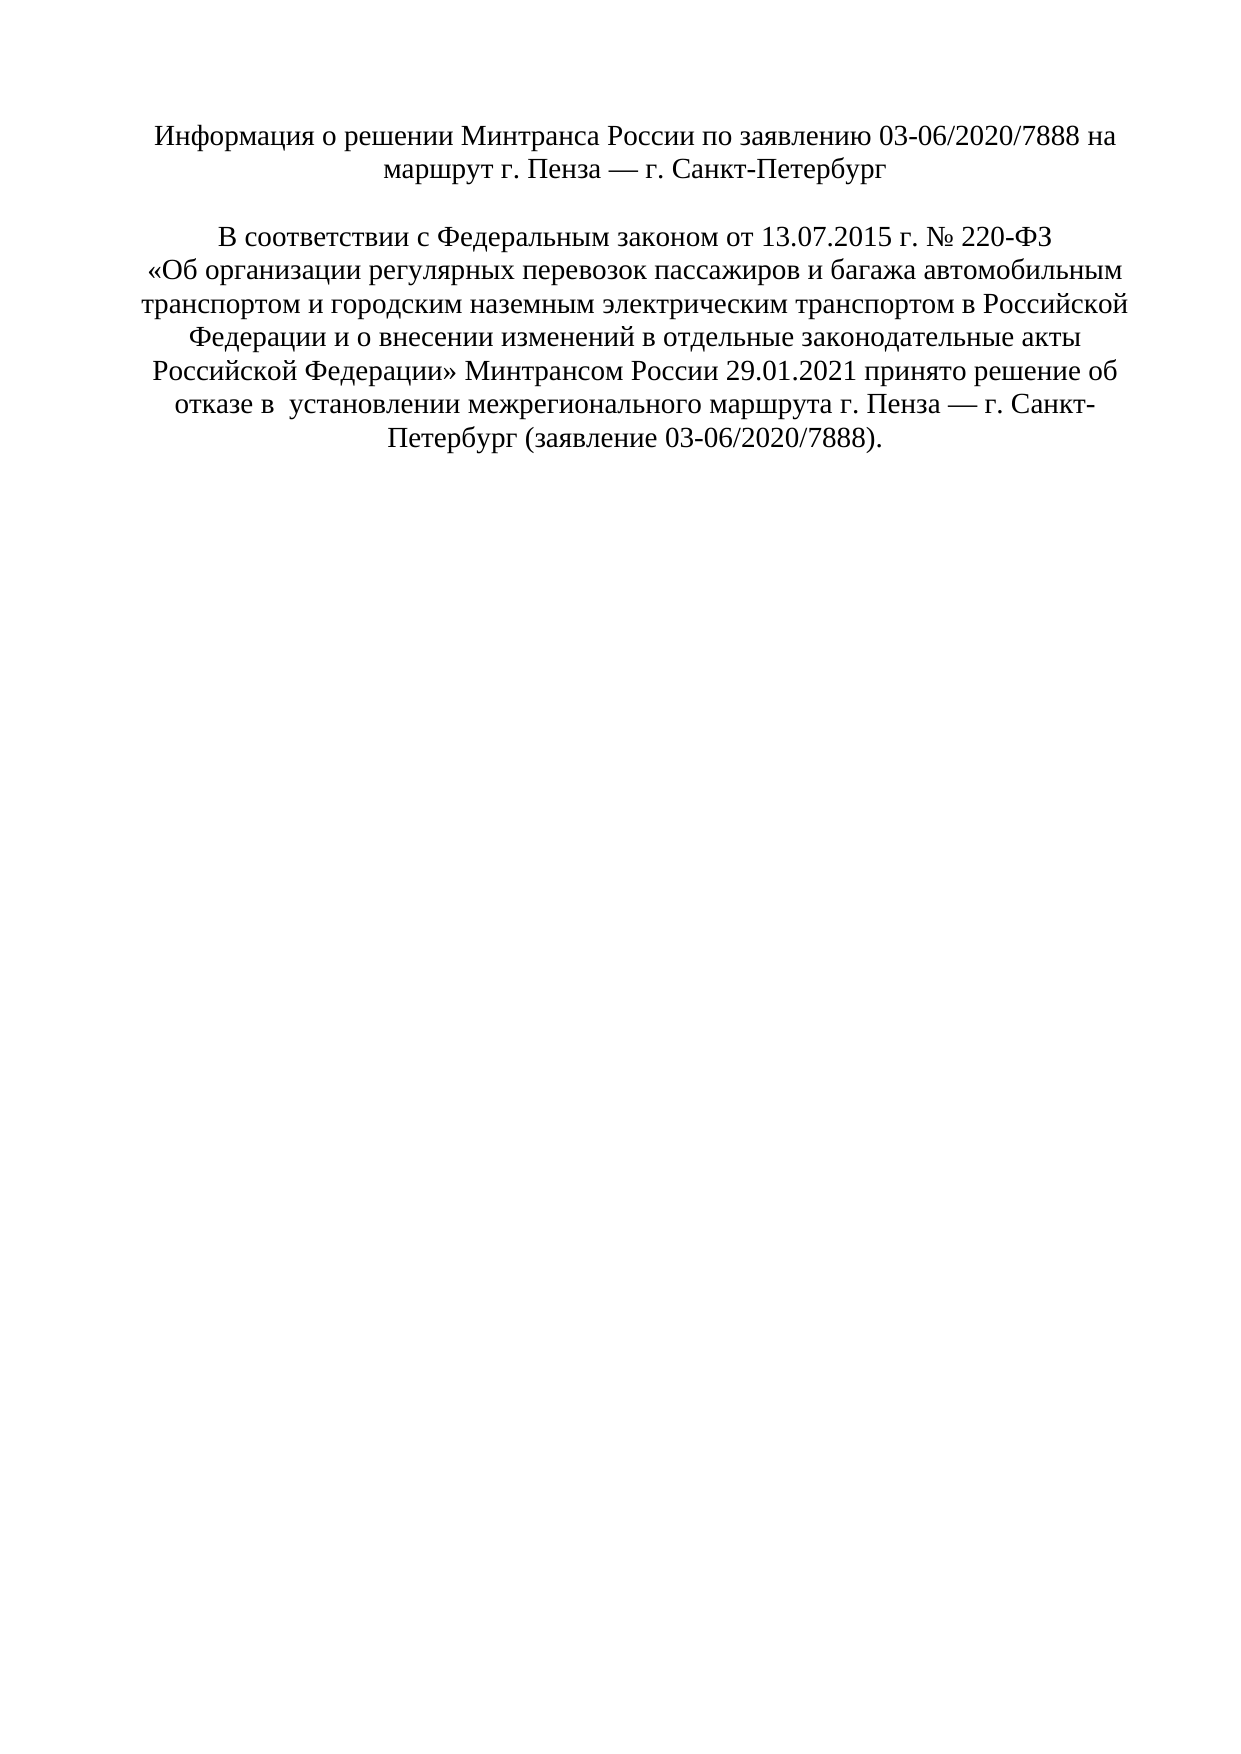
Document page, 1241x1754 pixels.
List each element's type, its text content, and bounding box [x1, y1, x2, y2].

text Информация о решении Минтранса России по заявлению 03-06/2020/7888 на маршрут г. Пенза — г. Санкт-Петербург [118, 118, 1152, 185]
text В соответствии с Федеральным законом от 13.07.2015 г. № 220-ФЗ «Об организации регулярных перевозок пассажиров и багажа автомобильным транспортом и городским наземным электрическим транспортом в Российской Федерации и о внесении изменений в отдельные законодательные акты Российской Федерации» Минтрансом России 29.01.2021 принято решение об отказе в установлении межрегионального маршрута г. Пенза — г. Санкт-Петербург (заявление 03-06/2020/7888). [118, 219, 1152, 453]
